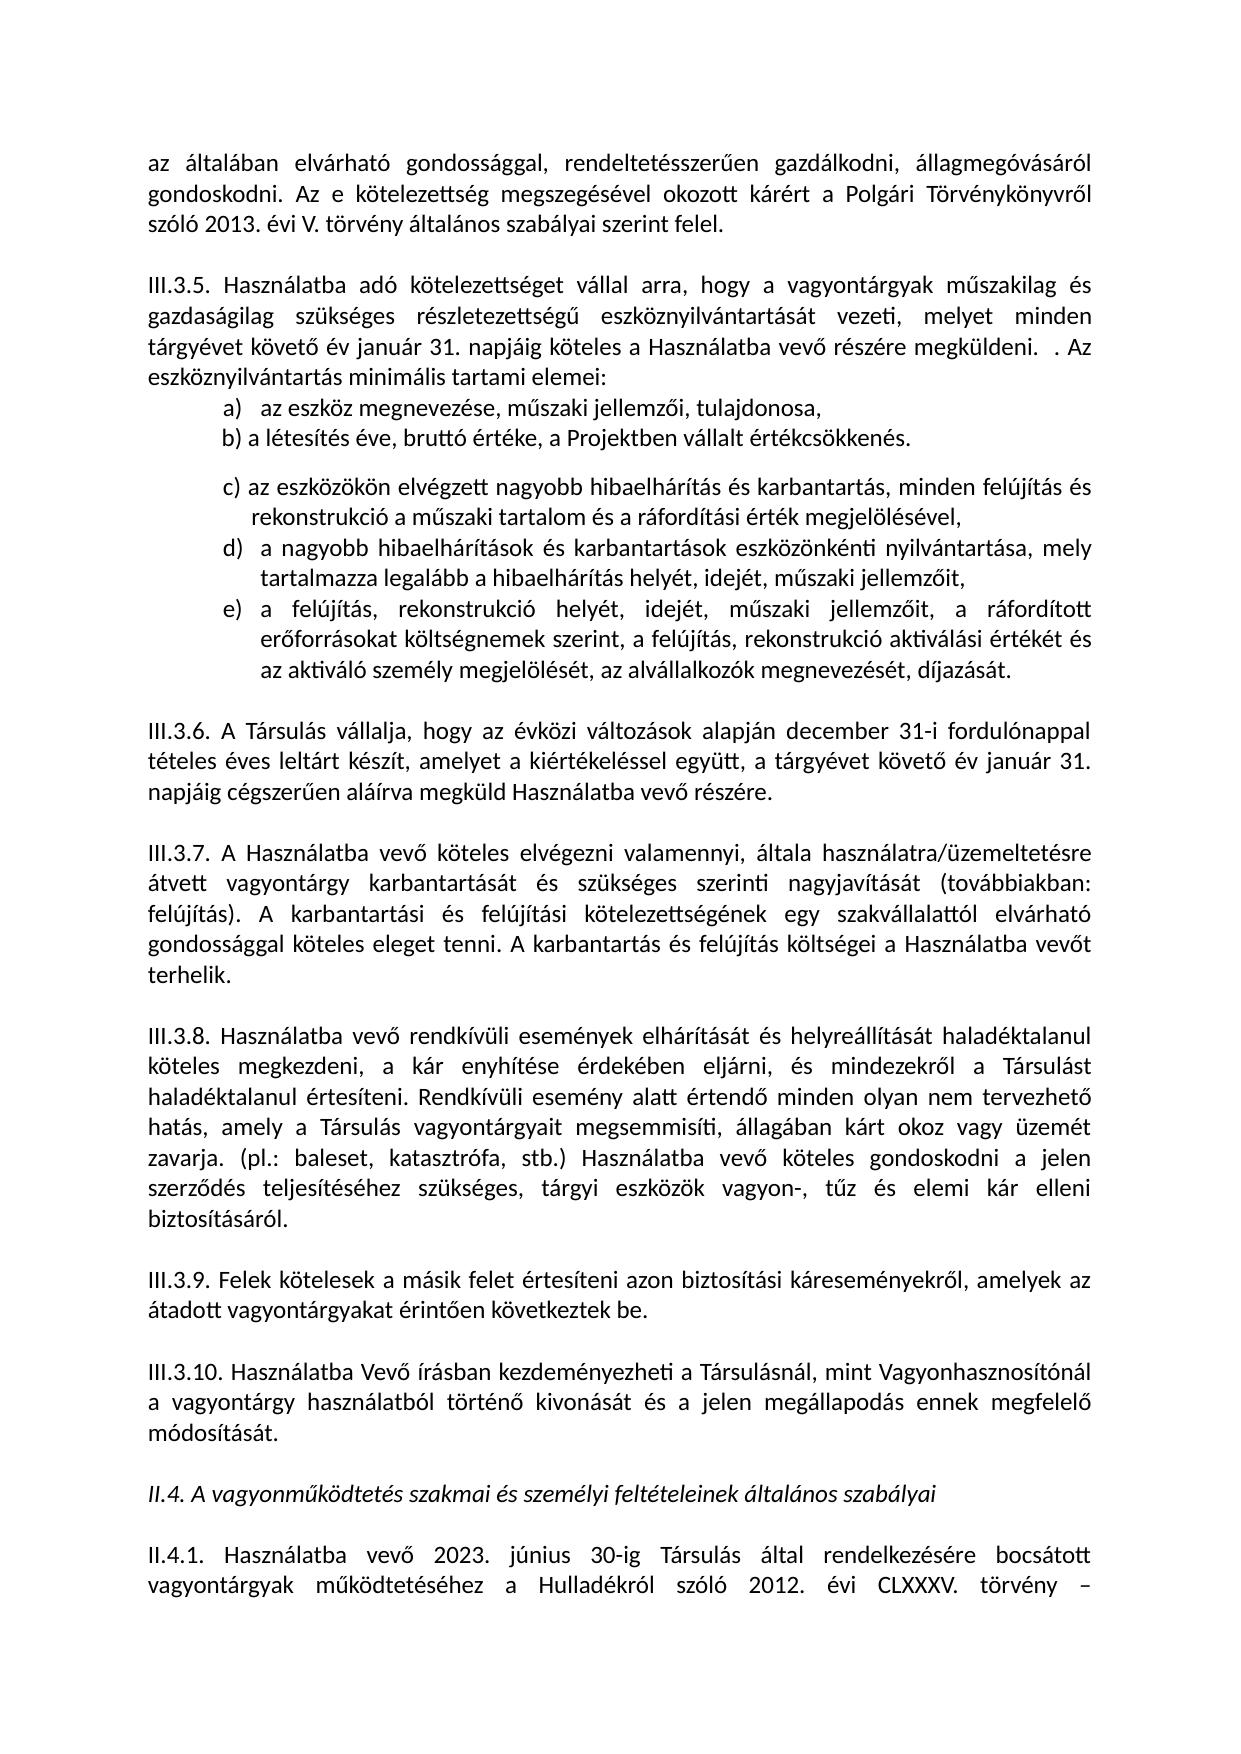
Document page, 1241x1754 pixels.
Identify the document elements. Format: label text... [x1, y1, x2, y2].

list a felújítás, rekonstrukció helyét, idejét, műszaki jellemzőit, a ráfordított erőforrásokat költségnemek szerint, a felújítás, rekonstrukció aktiválási értékét és az aktiváló személy megjelölését, az alvállalkozók megnevezését, díjazását. [223, 593, 1093, 684]
list az eszköz megnevezése, műszaki jellemzői, tulajdonosa, [223, 392, 1093, 422]
text II.4. A vagyonműködtetés szakmai és személyi feltételeinek általános szabályai [148, 1478, 1093, 1508]
text III.3.10. Használatba Vevő írásban kezdeményezheti a Társulásnál, mint Vagyonhasznosítónál a vagyontárgy használatból történő kivonását és a jelen megállapodás ennek megfelelő módosítását. [148, 1356, 1093, 1447]
list a nagyobb hibaelhárítások és karbantartások eszközönkénti nyilvántartása, mely tartalmazza legalább a hibaelhárítás helyét, idejét, műszaki jellemzőit, [223, 532, 1093, 593]
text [148, 1539, 1093, 1600]
text b) a létesítés éve, bruttó értéke, a Projektben vállalt értékcsökkenés. [148, 422, 1093, 453]
text III.3.6. A Társulás vállalja, hogy az évközi változások alapján december 31-i fordulónappal tételes éves leltárt készít, amelyet a kiértékeléssel együtt, a tárgyévet követő év január 31. napjáig cégszerűen aláírva megküld Használatba vevő részére. [148, 715, 1093, 806]
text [148, 148, 1093, 239]
text III.3.9. Felek kötelesek a másik felet értesíteni azon biztosítási káreseményekről, amelyek az átadott vagyontárgyakat érintően következtek be. [148, 1264, 1093, 1325]
text III.3.5. Használatba adó kötelezettséget vállal arra, hogy a vagyontárgyak műszakilag és gazdaságilag szükséges részletezettségű eszköznyilvántartását vezeti, melyet minden tárgyévet követő év január 31. napjáig köteles a Használatba vevő részére megküldeni. . Az eszköznyilvántartás minimális tartami elemei: [148, 270, 1093, 392]
list c) az eszközökön elvégzett nagyobb hibaelhárítás és karbantartás, minden felújítás és rekonstrukció a műszaki tartalom és a ráfordítási érték megjelölésével, [223, 471, 1093, 532]
text III.3.7. A Használatba vevő köteles elvégezni valamennyi, általa használatra/üzemeltetésre átvett vagyontárgy karbantartását és szükséges szerinti nagyjavítását (továbbiakban: felújítás). A karbantartási és felújítási kötelezettségének egy szakvállalattól elvárható gondossággal köteles eleget tenni. A karbantartás és felújítás költségei a Használatba vevőt terhelik. [148, 837, 1093, 989]
text III.3.8. Használatba vevő rendkívüli események elhárítását és helyreállítását haladéktalanul köteles megkezdeni, a kár enyhítése érdekében eljárni, és mindezekről a Társulást haladéktalanul értesíteni. Rendkívüli esemény alatt értendő minden olyan nem tervezhető hatás, amely a Társulás vagyontárgyait megsemmisíti, állagában kárt okoz vagy üzemét zavarja. (pl.: baleset, katasztrófa, stb.) Használatba vevő köteles gondoskodni a jelen szerződés teljesítéséhez szükséges, tárgyi eszközök vagyon-, tűz és elemi kár elleni biztosításáról. [148, 1020, 1093, 1234]
